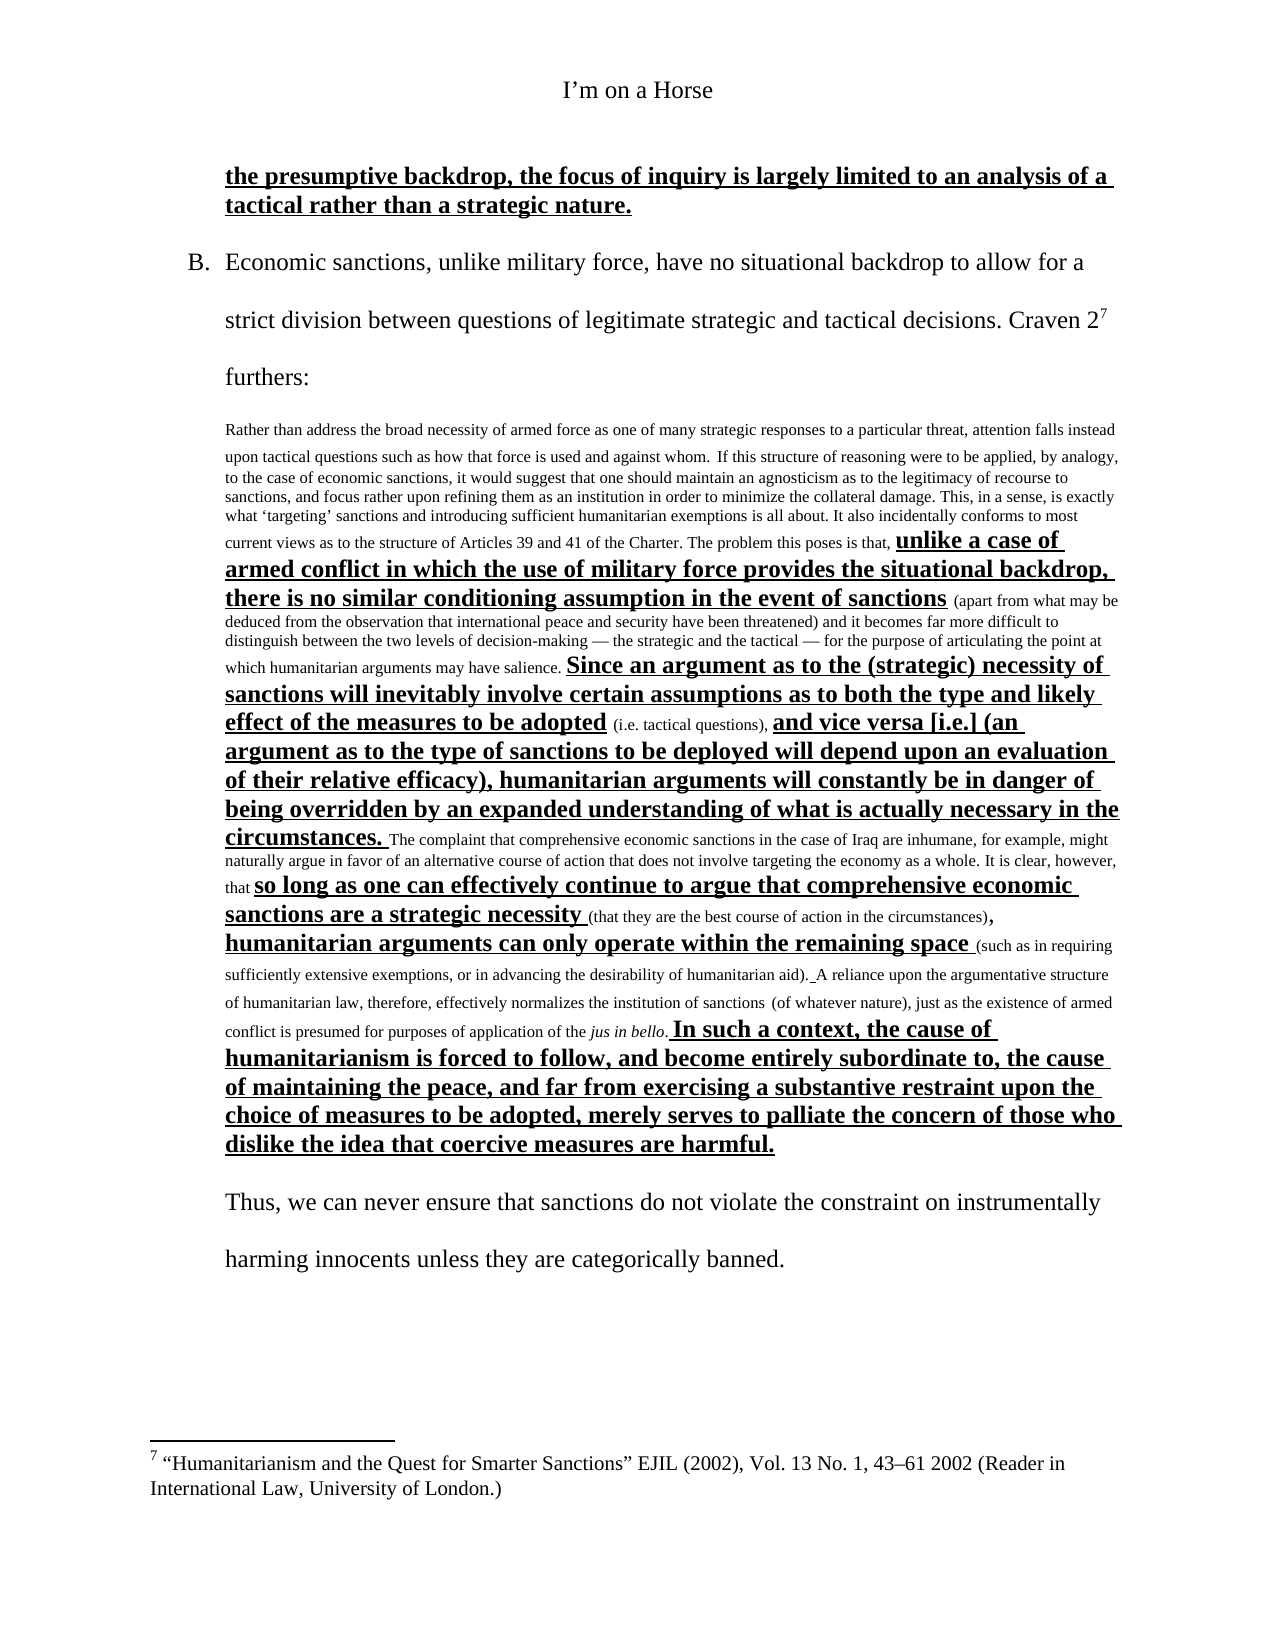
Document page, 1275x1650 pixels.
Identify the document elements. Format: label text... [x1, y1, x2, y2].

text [225, 161, 1125, 219]
list Rather than address the broad necessity of armed force as one of many strategic responses to a particular threat, attention falls instead upon tactical questions such as how that force is used and against whom. If this structure of reasoning were to be applied, by analogy, to the case of economic sanctions, it would suggest that one should maintain an agnosticism as to the legitimacy of recourse to sanctions, and focus rather upon refining them as an institution in order to minimize the collateral damage. This, in a sense, is exactly what ‘targeting’ sanctions and introducing sufficient humanitarian exemptions is all about. It also incidentally conforms to most current views as to the structure of Articles 39 and 41 of the Charter. The problem this poses is that, unlike a case of armed conflict in which the use of military force provides the situational backdrop, there is no similar conditioning assumption in the event of sanctions (apart from what may be deduced from the observation that international peace and security have been threatened) and it becomes far more difficult to distinguish between the two levels of decision-making — the strategic and the tactical — for the purpose of articulating the point at which humanitarian arguments may have salience. Since an argument as to the (strategic) necessity of sanctions will inevitably involve certain assumptions as to both the type and likely effect of the measures to be adopted (i.e. tactical questions), and vice versa [i.e.] (an argument as to the type of sanctions to be deployed will depend upon an evaluation of their relative efficacy), humanitarian arguments will constantly be in danger of being overridden by an expanded understanding of what is actually necessary in the circumstances. The complaint that comprehensive economic sanctions in the case of Iraq are inhumane, for example, might naturally argue in favor of an alternative course of action that does not involve targeting the economy as a whole. It is clear, however, that so long as one can effectively continue to argue that comprehensive economic sanctions are a strategic necessity (that they are the best course of action in the circumstances), humanitarian arguments can only operate within the remaining space (such as in requiring sufficiently extensive exemptions, or in advancing the desirability of humanitarian aid). A reliance upon the argumentative structure of humanitarian law, therefore, effectively normalizes the institution of sanctions (of whatever nature), just as the existence of armed conflict is presumed for purposes of application of the jus in bello. In such a context, the cause of humanitarianism is forced to follow, and become entirely subordinate to, the cause of maintaining the peace, and far from exercising a substantive restraint upon the choice of measures to be adopted, merely serves to palliate the concern of those who dislike the idea that coercive measures are harmful. [225, 420, 1125, 1158]
text Thus, we can never ensure that sanctions do not violate the constraint on instrumentally harming innocents unless they are categorically banned. [150, 1187, 1125, 1273]
list Economic sanctions, unlike military force, have no situational backdrop to allow for a strict division between questions of legitimate strategic and tactical decisions. Craven 2 furthers: [187, 247, 1125, 391]
